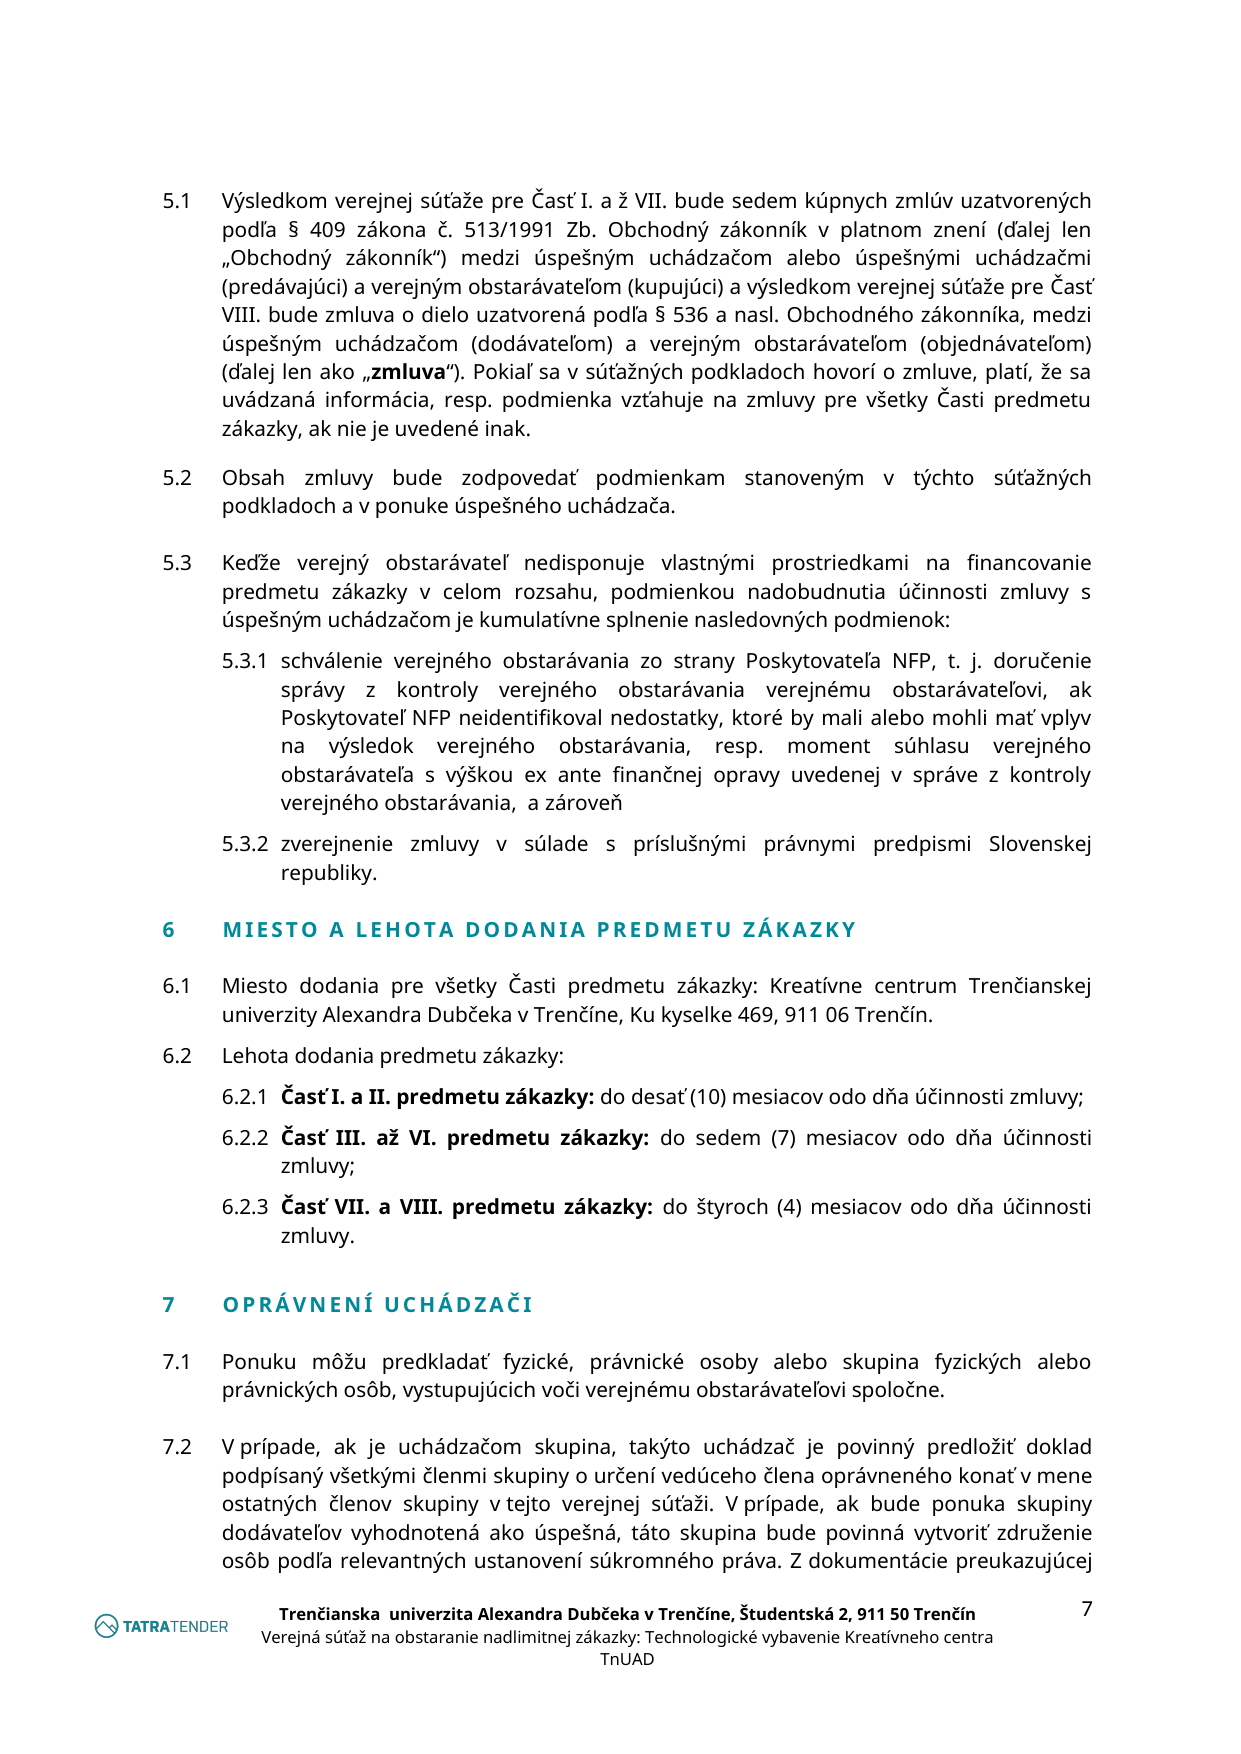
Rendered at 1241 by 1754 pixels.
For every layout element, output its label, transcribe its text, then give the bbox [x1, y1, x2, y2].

subtitle Výsledkom verejnej súťaže pre Časť I. a ž VII. bude sedem kúpnych zmlúv uzatvorených podľa § 409 zákona č. 513/1991 Zb. Obchodný zákonník v platnom znení (ďalej len „Obchodný zákonník“) medzi úspešným uchádzačom alebo úspešnými uchádzačmi (predávajúci) a verejným obstarávateľom (kupujúci) a výsledkom verejnej súťaže pre Časť VIII. bude zmluva o dielo uzatvorená podľa § 536 a nasl. Obchodného zákonníka, medzi úspešným uchádzačom (dodávateľom) a verejným obstarávateľom (objednávateľom) (ďalej len ako „zmluva“). Pokiaľ sa v súťažných podkladoch hovorí o zmluve, platí, že sa uvádzaná informácia, resp. podmienka vzťahuje na zmluvy pre všetky Časti predmetu zákazky, ak nie je uvedené inak. [162, 186, 1093, 442]
subtitle zverejnenie zmluvy v súlade s príslušnými právnymi predpismi Slovenskej republiky. [222, 829, 1093, 886]
text Oprávnení uchádzači [162, 1290, 1093, 1318]
text Miesto a lehota dodania predmetu zákazky [162, 915, 1093, 943]
subtitle Ponuku môžu predkladať fyzické, právnické osoby alebo skupina fyzických alebo právnických osôb, vystupujúcich voči verejnému obstarávateľovi spoločne. [162, 1347, 1093, 1404]
list Časť VII. a VIII. predmetu zákazky: do štyroch (4) mesiacov odo dňa účinnosti zmluvy. [222, 1192, 1093, 1249]
subtitle Lehota dodania predmetu zákazky: [162, 1041, 1093, 1069]
subtitle schválenie verejného obstarávania zo strany Poskytovateľa NFP, t. j. doručenie správy z kontroly verejného obstarávania verejnému obstarávateľovi, ak Poskytovateľ NFP neidentifikoval nedostatky, ktoré by mali alebo mohli mať vplyv na výsledok verejného obstarávania, resp. moment súhlasu verejného obstarávateľa s výškou ex ante finančnej opravy uvedenej v správe z kontroly verejného obstarávania, a zároveň [222, 646, 1093, 817]
list Časť I. a II. predmetu zákazky: do desať (10) mesiacov odo dňa účinnosti zmluvy; [222, 1082, 1093, 1110]
subtitle Obsah zmluvy bude zodpovedať podmienkam stanoveným v týchto súťažných podkladoch a v ponuke úspešného uchádzača. [162, 463, 1093, 520]
subtitle Keďže verejný obstarávateľ nedisponuje vlastnými prostriedkami na financovanie predmetu zákazky v celom rozsahu, podmienkou nadobudnutia účinnosti zmluvy s úspešným uchádzačom je kumulatívne splnenie nasledovných podmienok: [162, 548, 1093, 634]
subtitle Miesto dodania pre všetky Časti predmetu zákazky: Kreatívne centrum Trenčianskej univerzity Alexandra Dubčeka v Trenčíne, Ku kyselke 469, 911 06 Trenčín. [162, 972, 1093, 1028]
picture [92, 1602, 239, 1647]
list Časť III. až VI. predmetu zákazky: do sedem (7) mesiacov odo dňa účinnosti zmluvy; [222, 1123, 1093, 1180]
